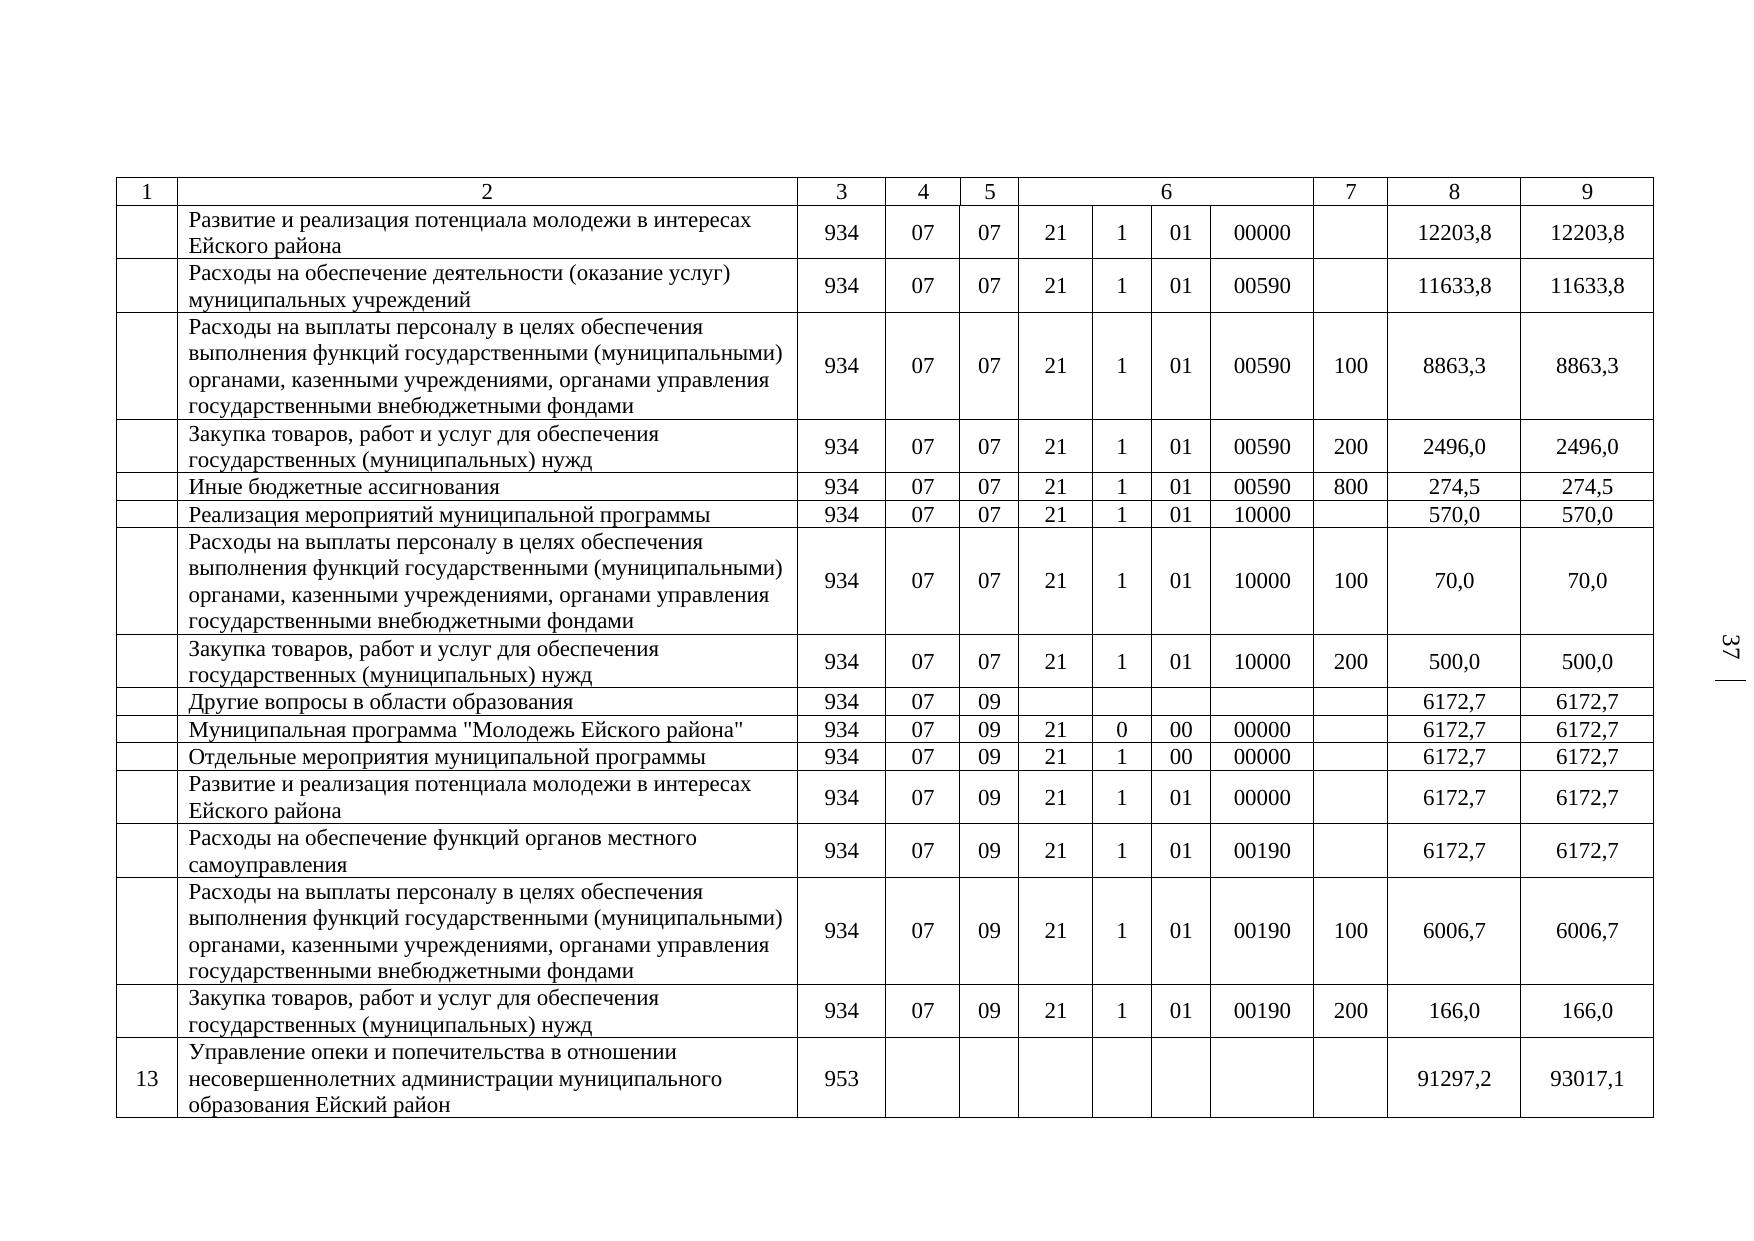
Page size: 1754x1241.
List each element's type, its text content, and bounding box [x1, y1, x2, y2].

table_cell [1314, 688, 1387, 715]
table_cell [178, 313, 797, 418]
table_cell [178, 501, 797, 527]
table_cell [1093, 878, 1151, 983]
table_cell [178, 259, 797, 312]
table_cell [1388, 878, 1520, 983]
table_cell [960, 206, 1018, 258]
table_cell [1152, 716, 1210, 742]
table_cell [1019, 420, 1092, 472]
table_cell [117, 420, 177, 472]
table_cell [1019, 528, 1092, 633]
table_header 5 [961, 178, 1018, 204]
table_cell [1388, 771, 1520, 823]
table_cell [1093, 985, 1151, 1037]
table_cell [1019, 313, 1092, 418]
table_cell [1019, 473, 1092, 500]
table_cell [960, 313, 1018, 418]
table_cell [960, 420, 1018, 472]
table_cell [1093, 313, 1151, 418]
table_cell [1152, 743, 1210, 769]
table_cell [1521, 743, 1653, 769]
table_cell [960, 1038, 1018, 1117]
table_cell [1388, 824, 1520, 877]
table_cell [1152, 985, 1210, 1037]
table_header 8 [1388, 178, 1520, 204]
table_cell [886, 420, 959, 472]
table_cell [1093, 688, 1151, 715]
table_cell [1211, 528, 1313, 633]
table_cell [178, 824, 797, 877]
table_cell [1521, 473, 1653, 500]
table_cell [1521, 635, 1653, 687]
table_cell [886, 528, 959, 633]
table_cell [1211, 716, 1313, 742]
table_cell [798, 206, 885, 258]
table_header 1 [117, 178, 177, 204]
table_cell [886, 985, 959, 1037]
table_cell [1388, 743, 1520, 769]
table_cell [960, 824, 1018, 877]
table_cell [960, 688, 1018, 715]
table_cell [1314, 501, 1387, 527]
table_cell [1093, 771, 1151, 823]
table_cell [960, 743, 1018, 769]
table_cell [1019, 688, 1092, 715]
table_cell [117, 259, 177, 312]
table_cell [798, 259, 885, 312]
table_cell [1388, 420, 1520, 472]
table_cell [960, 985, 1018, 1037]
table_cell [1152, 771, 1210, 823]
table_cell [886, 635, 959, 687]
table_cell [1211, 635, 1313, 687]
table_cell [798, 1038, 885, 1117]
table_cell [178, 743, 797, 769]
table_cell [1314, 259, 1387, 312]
table_header 6 [1019, 178, 1313, 204]
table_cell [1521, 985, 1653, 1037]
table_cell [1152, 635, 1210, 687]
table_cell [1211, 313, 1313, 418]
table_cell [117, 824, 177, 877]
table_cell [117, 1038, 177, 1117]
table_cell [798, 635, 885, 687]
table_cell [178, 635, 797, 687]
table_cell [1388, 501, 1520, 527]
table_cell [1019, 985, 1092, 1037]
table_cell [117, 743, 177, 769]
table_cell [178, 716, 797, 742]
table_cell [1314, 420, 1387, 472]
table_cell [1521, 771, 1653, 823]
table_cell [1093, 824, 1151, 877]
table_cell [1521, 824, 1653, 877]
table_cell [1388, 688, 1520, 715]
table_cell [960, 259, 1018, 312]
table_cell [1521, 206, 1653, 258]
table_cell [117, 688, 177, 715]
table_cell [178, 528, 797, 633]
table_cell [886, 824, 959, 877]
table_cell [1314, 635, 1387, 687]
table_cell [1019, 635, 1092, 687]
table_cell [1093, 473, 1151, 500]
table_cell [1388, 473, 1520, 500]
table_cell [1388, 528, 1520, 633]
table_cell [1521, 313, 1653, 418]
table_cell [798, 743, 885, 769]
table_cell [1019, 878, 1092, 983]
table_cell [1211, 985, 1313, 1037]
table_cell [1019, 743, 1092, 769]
table_header 7 [1314, 178, 1387, 204]
table_header 2 [178, 178, 797, 204]
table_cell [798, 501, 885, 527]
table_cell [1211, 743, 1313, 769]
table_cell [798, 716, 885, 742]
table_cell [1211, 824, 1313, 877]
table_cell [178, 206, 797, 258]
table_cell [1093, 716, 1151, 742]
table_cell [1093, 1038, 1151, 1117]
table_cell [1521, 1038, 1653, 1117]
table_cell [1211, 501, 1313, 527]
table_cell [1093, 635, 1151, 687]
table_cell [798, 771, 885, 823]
table_header 3 [798, 178, 885, 204]
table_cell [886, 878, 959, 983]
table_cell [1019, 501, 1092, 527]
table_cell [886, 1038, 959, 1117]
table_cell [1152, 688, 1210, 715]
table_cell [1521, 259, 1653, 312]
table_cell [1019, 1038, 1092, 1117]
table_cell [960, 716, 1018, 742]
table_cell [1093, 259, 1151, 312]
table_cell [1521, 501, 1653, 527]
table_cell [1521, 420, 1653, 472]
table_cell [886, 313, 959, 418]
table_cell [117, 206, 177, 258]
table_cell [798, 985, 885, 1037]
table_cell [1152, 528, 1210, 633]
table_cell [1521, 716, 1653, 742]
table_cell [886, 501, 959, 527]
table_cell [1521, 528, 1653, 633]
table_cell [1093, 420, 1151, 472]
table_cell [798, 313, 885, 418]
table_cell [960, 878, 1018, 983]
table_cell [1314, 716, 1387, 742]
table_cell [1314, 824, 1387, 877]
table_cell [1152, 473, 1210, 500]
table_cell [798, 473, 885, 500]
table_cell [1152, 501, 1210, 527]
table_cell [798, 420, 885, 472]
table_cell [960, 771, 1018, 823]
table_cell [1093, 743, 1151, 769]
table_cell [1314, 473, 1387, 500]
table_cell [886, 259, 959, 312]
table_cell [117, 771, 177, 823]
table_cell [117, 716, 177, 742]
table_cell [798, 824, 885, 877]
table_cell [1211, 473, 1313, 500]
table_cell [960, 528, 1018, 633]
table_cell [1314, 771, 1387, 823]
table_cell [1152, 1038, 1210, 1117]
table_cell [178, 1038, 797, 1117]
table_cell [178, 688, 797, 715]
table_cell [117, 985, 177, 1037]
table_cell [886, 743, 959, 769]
table_header 4 [886, 178, 960, 204]
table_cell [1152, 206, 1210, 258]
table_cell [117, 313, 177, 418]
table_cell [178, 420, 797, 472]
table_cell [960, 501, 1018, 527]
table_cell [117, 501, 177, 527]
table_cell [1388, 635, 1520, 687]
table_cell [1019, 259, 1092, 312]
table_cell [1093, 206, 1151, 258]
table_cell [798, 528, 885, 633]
table_header 9 [1521, 178, 1653, 204]
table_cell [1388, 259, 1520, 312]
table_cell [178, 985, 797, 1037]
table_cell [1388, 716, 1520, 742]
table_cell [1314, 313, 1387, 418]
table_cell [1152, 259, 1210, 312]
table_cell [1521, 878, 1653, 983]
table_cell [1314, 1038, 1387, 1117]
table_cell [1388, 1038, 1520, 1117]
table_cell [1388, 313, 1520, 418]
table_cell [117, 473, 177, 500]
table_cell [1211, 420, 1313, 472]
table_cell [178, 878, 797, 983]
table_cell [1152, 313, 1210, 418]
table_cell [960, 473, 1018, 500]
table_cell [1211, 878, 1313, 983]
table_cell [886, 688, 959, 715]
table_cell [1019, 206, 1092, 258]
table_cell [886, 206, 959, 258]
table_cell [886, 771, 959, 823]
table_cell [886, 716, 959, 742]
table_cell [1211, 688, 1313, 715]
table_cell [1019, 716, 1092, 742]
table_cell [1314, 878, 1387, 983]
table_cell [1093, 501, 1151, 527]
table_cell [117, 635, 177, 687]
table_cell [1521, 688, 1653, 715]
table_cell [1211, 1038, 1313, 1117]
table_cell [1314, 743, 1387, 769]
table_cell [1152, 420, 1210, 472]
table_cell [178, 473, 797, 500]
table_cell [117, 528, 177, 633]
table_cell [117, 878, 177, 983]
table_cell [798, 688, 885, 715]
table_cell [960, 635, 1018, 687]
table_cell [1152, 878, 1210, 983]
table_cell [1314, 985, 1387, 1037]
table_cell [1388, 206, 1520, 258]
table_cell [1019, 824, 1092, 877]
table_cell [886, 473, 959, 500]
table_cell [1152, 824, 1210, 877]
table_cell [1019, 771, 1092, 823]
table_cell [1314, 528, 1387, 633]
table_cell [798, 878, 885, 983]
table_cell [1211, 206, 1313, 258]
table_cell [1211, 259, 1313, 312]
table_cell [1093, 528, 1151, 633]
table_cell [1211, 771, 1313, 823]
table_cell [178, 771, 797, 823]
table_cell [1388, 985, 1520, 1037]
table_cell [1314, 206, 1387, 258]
